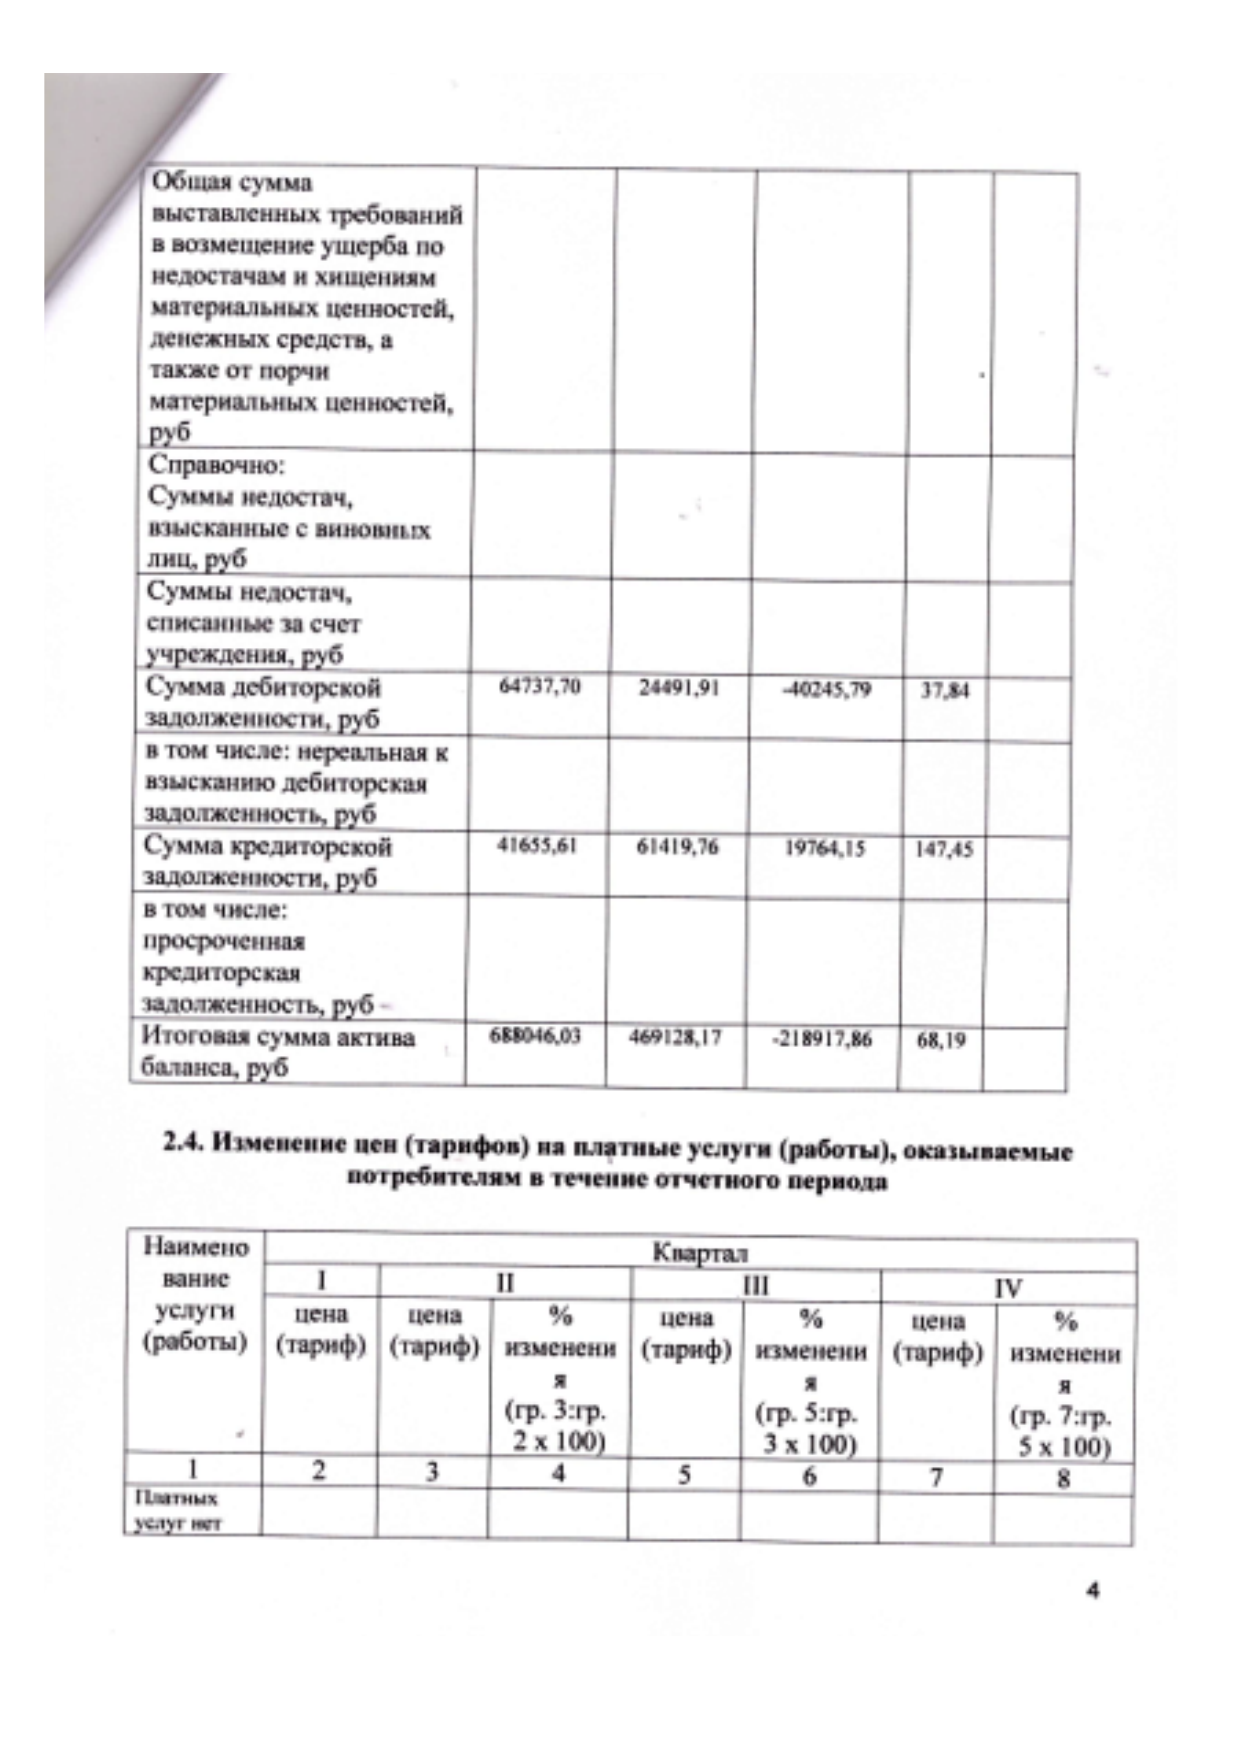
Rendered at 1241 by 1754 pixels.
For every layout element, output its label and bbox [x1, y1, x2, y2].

picture [44, 73, 1178, 1636]
